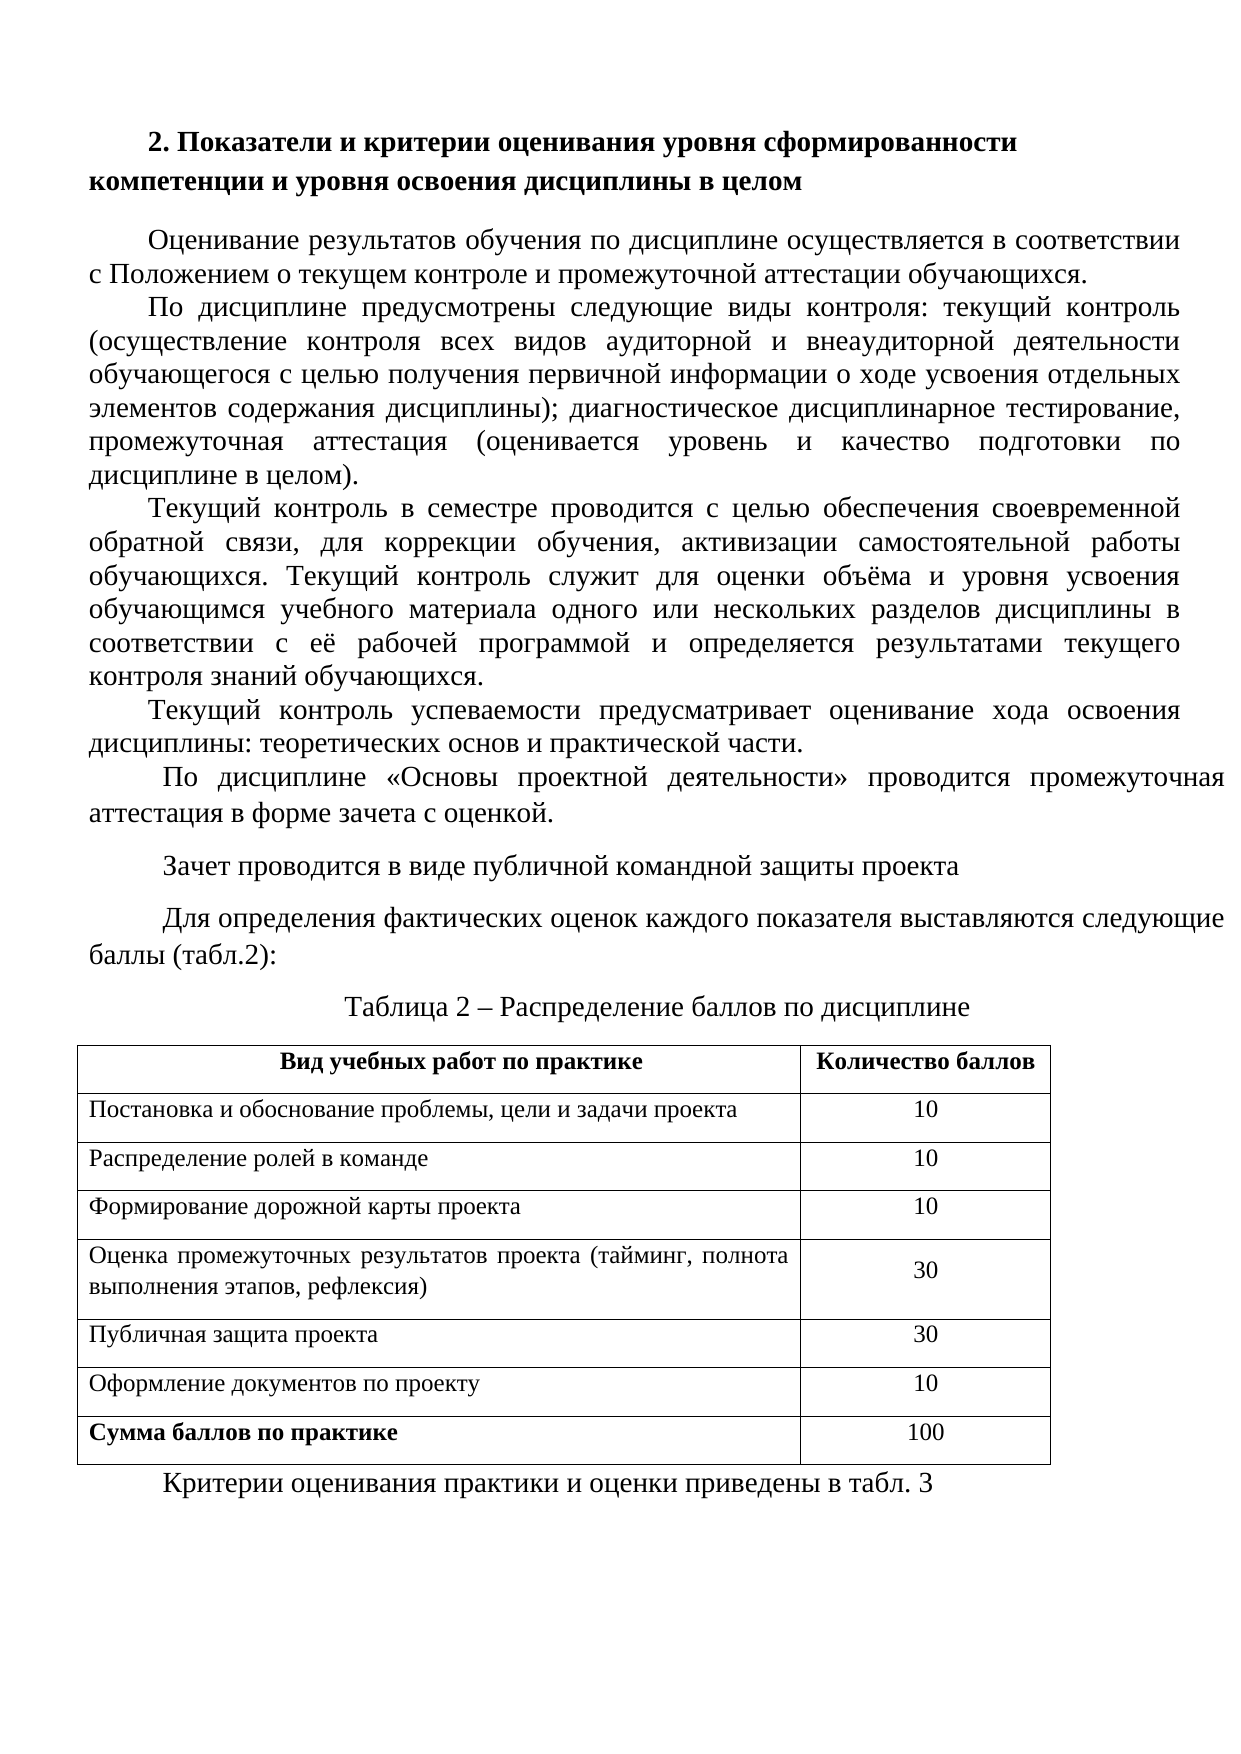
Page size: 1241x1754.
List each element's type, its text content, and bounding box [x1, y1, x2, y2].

table_cell Распределение ролей в команде [78, 1143, 800, 1190]
text Текущий контроль успеваемости предусматривает оценивание хода освоения дисциплины: теоретических основ и практической части. [89, 692, 1181, 759]
text Оценивание результатов обучения по дисциплине осуществляется в соответствии с Положением о текущем контроле и промежуточной аттестации обучающихся. [89, 222, 1181, 289]
table_cell 10 [801, 1368, 1050, 1416]
table_cell Публичная защита проекта [78, 1320, 800, 1367]
table_cell 30 [801, 1240, 1050, 1318]
text Для определения фактических оценок каждого показателя выставляются следующие баллы (табл.2): [89, 901, 1226, 970]
table_cell Оценка промежуточных результатов проекта (тайминг, полнота выполнения этапов, рефлексия) [78, 1240, 800, 1318]
text По дисциплине предусмотрены следующие виды контроля: текущий контроль (осуществление контроля всех видов аудиторной и внеаудиторной деятельности обучающегося с целью получения первичной информации о ходе усвоения отдельных элементов содержания дисциплины); диагностическое дисциплинарное тестирование, промежуточная аттестация (оценивается уровень и качество подготовки по дисциплине в целом). [89, 289, 1181, 491]
text Таблица 2 – Распределение баллов по дисциплине [89, 989, 1226, 1023]
text 2. Показатели и критерии оценивания уровня сформированности компетенции и уровня освоения дисциплины в целом [89, 124, 1181, 196]
table_cell 10 [801, 1094, 1050, 1142]
table_cell Сумма баллов по практике [78, 1417, 800, 1464]
table_cell Формирование дорожной карты проекта [78, 1191, 800, 1239]
table_cell 100 [801, 1417, 1050, 1464]
table_cell Постановка и обоснование проблемы, цели и задачи проекта [78, 1094, 800, 1142]
table_cell Оформление документов по проекту [78, 1368, 800, 1416]
text Зачет проводится в виде публичной командной защиты проекта [89, 848, 1226, 881]
table_cell 10 [801, 1191, 1050, 1239]
text Текущий контроль в семестре проводится с целью обеспечения своевременной обратной связи, для коррекции обучения, активизации самостоятельной работы обучающихся. Текущий контроль служит для оценки объёма и уровня усвоения обучающимся учебного материала одного или нескольких разделов дисциплины в соответствии с её рабочей программой и определяется результатами текущего контроля знаний обучающихся. [89, 491, 1181, 692]
text По дисциплине «Основы проектной деятельности» проводится промежуточная аттестация в форме зачета с оценкой. [89, 759, 1226, 828]
table_cell 10 [801, 1143, 1050, 1190]
text Критерии оценивания практики и оценки приведены в табл. 3 [89, 1465, 1181, 1499]
table_header Количество баллов [801, 1046, 1050, 1093]
table_cell 30 [801, 1320, 1050, 1367]
table_header Вид учебных работ по практике [78, 1046, 800, 1093]
